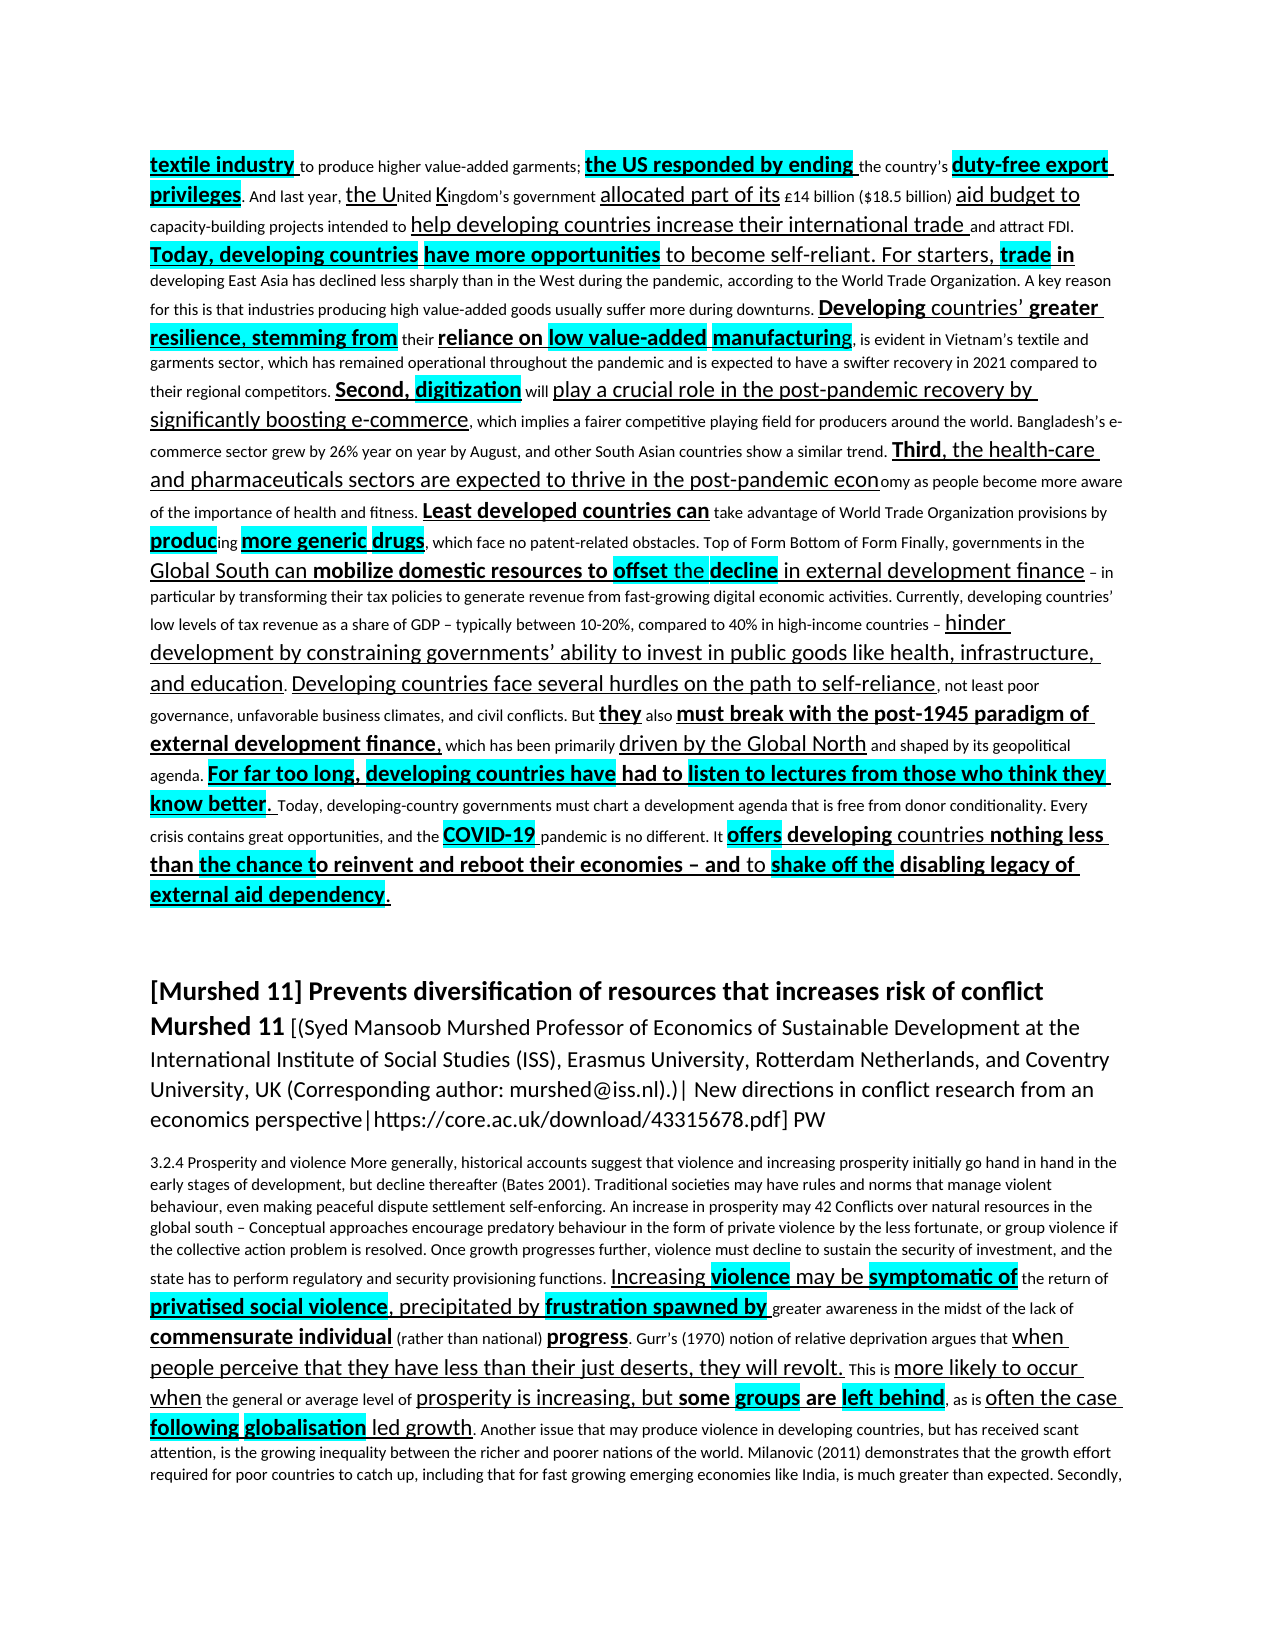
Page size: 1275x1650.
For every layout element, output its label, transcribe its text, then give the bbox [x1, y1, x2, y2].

text Murshed 11 [(Syed Mansoob Murshed Professor of Economics of Sustainable Development at the International Institute of Social Studies (ISS), Erasmus University, Rotterdam Netherlands, and Coventry University, UK (Corresponding author: murshed@iss.nl).)| New directions in conflict research from an economics perspective|https://core.ac.uk/download/43315678.pdf] PW [150, 1009, 1125, 1133]
subtitle [Murshed 11] Prevents diversification of resources that increases risk of conflict [150, 974, 1125, 1007]
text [150, 1152, 1125, 1485]
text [150, 150, 1125, 908]
